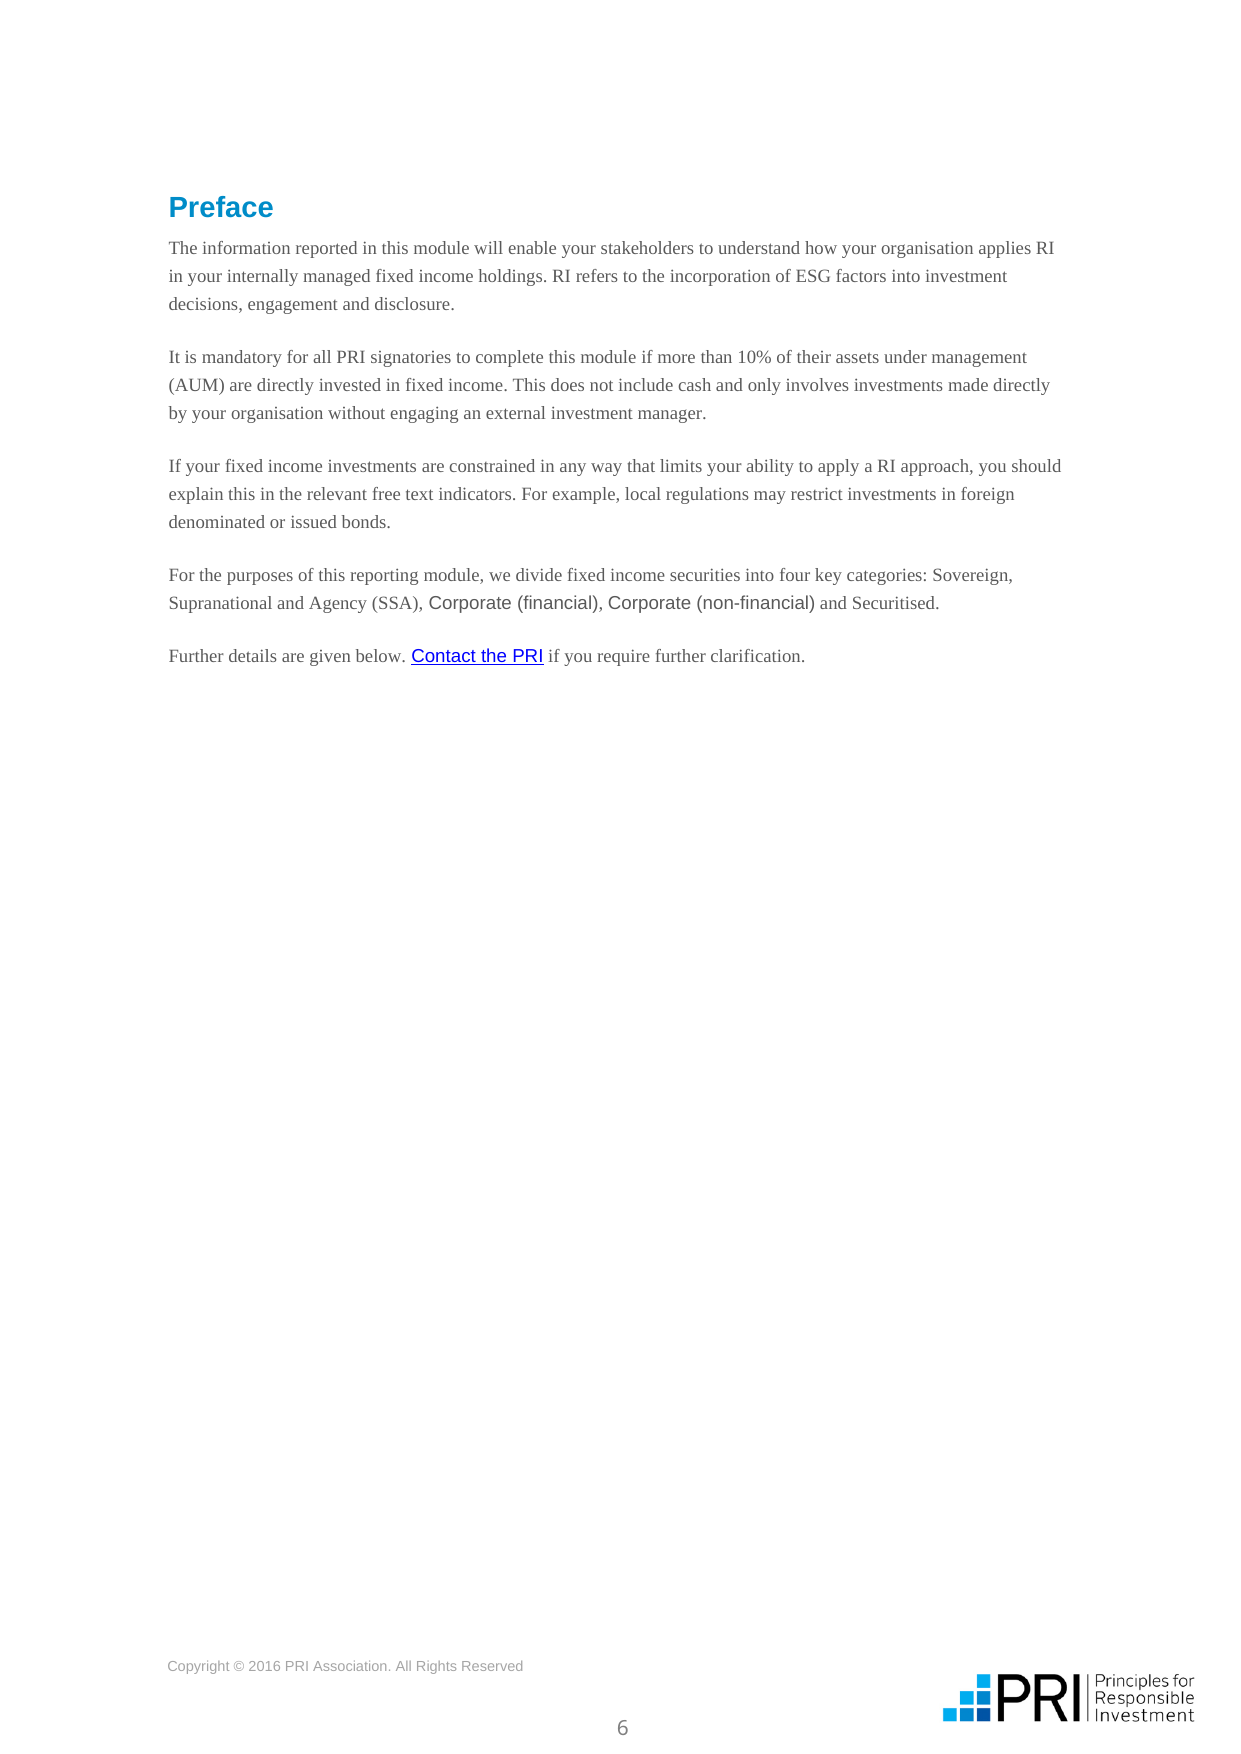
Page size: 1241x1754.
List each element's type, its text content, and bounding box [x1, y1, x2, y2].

text Preface [168, 191, 1072, 224]
text If your fixed income investments are constrained in any way that limits your ability to apply a RI approach, you should explain this in the relevant free text indicators. For example, local regulations may restrict investments in foreign denominated or issued bonds. [168, 455, 1072, 532]
text It is mandatory for all PRI signatories to complete this module if more than 10% of their assets under management (AUM) are directly invested in fixed income. This does not include cash and only involves investments made directly by your organisation without engaging an external investment manager. [168, 346, 1072, 423]
text For the purposes of this reporting module, we divide fixed income securities into four key categories: Sovereign, Supranational and Agency (SSA), Corporate (financial), Corporate (non-financial) and Securitised. [168, 564, 1072, 613]
picture [907, 1590, 1241, 1754]
text Further details are given below. Contact the PRI if you require further clarification. [168, 645, 1072, 667]
text The information reported in this module will enable your stakeholders to understand how your organisation applies RI in your internally managed fixed income holdings. RI refers to the incorporation of ESG factors into investment decisions, engagement and disclosure. [168, 237, 1072, 314]
